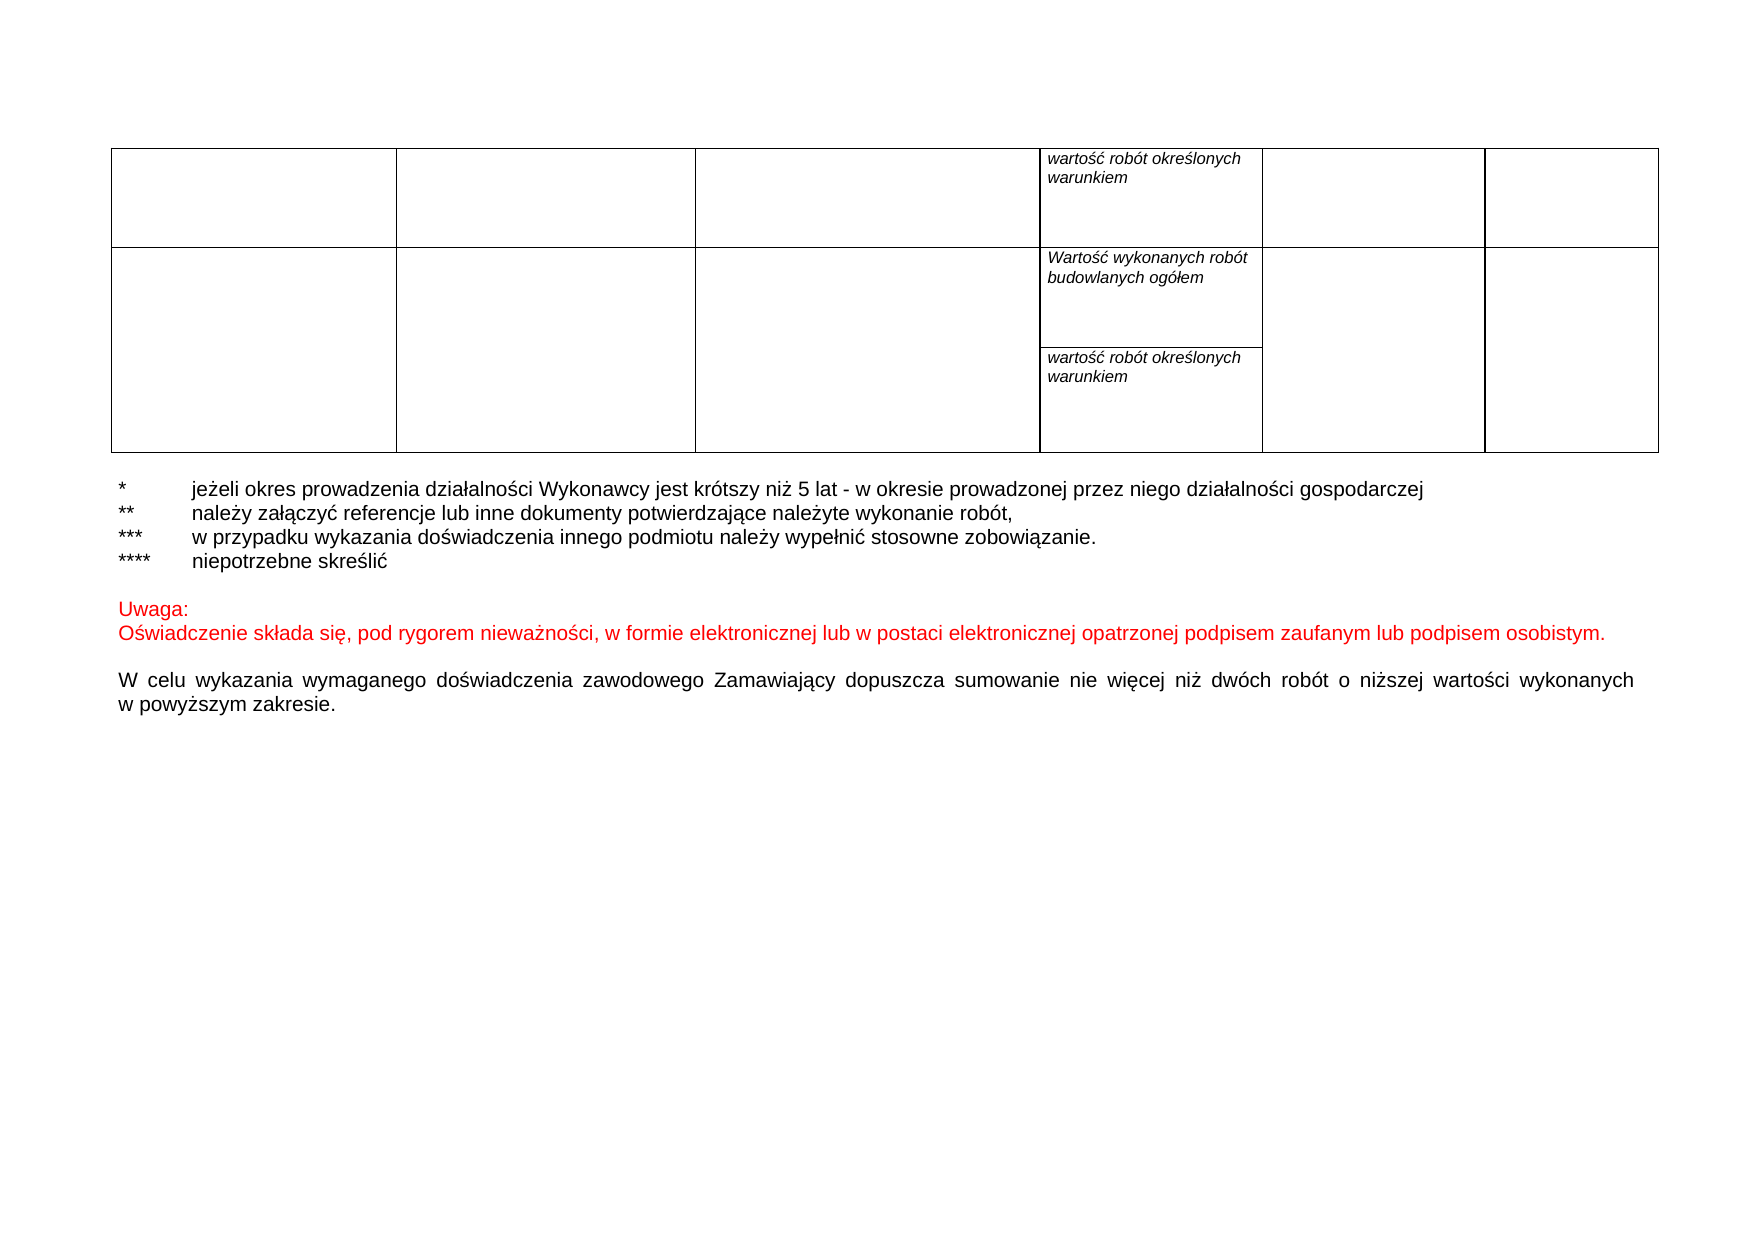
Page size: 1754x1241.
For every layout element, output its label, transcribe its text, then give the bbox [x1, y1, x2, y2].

text W celu wykazania wymaganego doświadczenia zawodowego Zamawiający dopuszcza sumowanie nie więcej niż dwóch robót o niższej wartości wykonanych w powyższym zakresie. [118, 668, 1636, 716]
text *** w przypadku wykazania doświadczenia innego podmiotu należy wypełnić stosowne zobowiązanie. [118, 524, 1636, 548]
table_cell wartość robót określonych warunkiem [1041, 348, 1262, 452]
table_cell [696, 149, 1039, 247]
table_cell [696, 248, 1039, 452]
text ** należy załączyć referencje lub inne dokumenty potwierdzające należyte wykonanie robót, [118, 501, 1636, 524]
table_cell [397, 149, 695, 247]
table_cell wartość robót określonych warunkiem [1041, 149, 1262, 247]
table_cell [1486, 248, 1658, 452]
table_cell [1263, 149, 1484, 247]
text Uwaga: [118, 596, 1636, 620]
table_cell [1041, 248, 1262, 347]
table_cell [397, 248, 695, 452]
text Oświadczenie składa się, pod rygorem nieważności, w formie elektronicznej lub w postaci elektronicznej opatrzonej podpisem zaufanym lub podpisem osobistym. [118, 620, 1636, 644]
table_cell [112, 248, 396, 452]
table_cell [1263, 248, 1484, 452]
table_cell [1486, 149, 1658, 247]
table_cell [112, 149, 396, 247]
text * jeżeli okres prowadzenia działalności Wykonawcy jest krótszy niż 5 lat - w okresie prowadzonej przez niego działalności gospodarczej [118, 477, 1636, 501]
text **** niepotrzebne skreślić [118, 548, 1636, 572]
